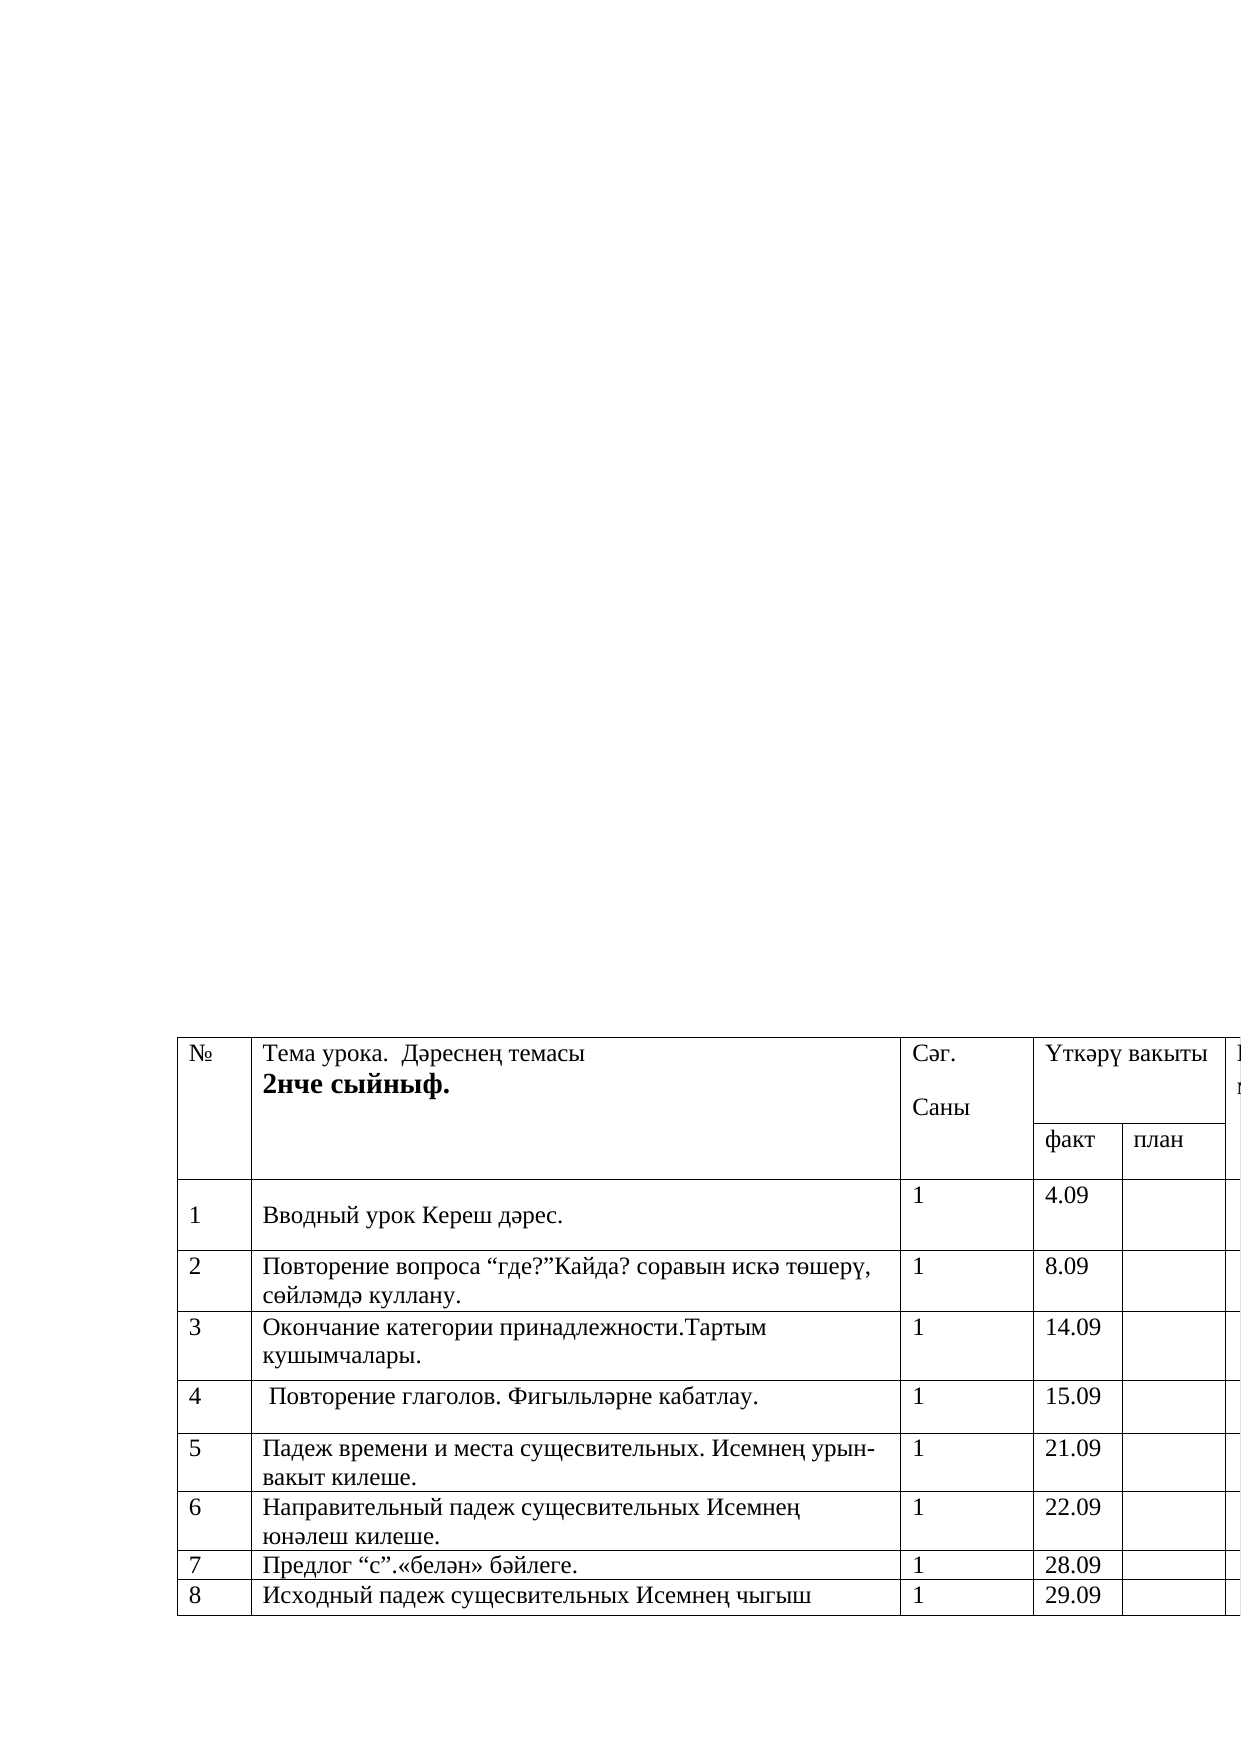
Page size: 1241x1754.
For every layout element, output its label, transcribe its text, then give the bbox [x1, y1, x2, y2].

table_cell 1 [901, 1580, 1033, 1615]
table_header Үткәрү вакыты [1034, 1038, 1225, 1123]
table_header № [178, 1038, 251, 1179]
table_cell [1123, 1551, 1225, 1579]
table_header Сәг. Саны [901, 1038, 1033, 1179]
table_cell 4 [178, 1381, 251, 1432]
table_cell 1 [901, 1180, 1033, 1250]
table_cell [1123, 1492, 1225, 1549]
table_cell 1 [901, 1312, 1033, 1380]
table_cell [1226, 1492, 1240, 1549]
table_cell [1123, 1580, 1225, 1615]
table_cell 14.09 [1034, 1312, 1122, 1380]
table_cell [1226, 1312, 1240, 1380]
table_cell 8 [178, 1580, 251, 1615]
table_cell [1226, 1434, 1240, 1491]
table_cell 1 [178, 1180, 251, 1250]
table_cell [1123, 1312, 1225, 1380]
table_cell Повторение вопроса “где?”Кайда? соравын искә төшерү, сөйләмдә куллану. [252, 1251, 900, 1311]
table_cell Падеж времени и места сущесвительных. Исемнең урын-вакыт килеше. [252, 1434, 900, 1491]
table_cell 1 [901, 1251, 1033, 1311]
table_cell [1123, 1381, 1225, 1432]
table_cell 1 [901, 1551, 1033, 1579]
table_cell 1 [901, 1492, 1033, 1549]
table_cell [1123, 1180, 1225, 1250]
table_header Искәрмә [1226, 1038, 1240, 1179]
table_cell [1123, 1251, 1225, 1311]
table_header Тема урока. Дәреснең темасы 2нче сыйныф. [252, 1038, 900, 1179]
table_cell факт [1034, 1124, 1122, 1179]
table_cell 1 [901, 1434, 1033, 1491]
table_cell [252, 1580, 900, 1615]
table_cell план [1123, 1124, 1225, 1179]
table_cell [1226, 1381, 1240, 1432]
table_cell [1123, 1434, 1225, 1491]
table_cell 28.09 [1034, 1551, 1122, 1579]
table_cell 6 [178, 1492, 251, 1549]
table_cell 21.09 [1034, 1434, 1122, 1491]
table_cell Вводный урок Кереш дәрес. [252, 1180, 900, 1250]
table_cell 7 [178, 1551, 251, 1579]
table_cell Повторение глаголов. Фигыльләрне кабатлау. [252, 1381, 900, 1432]
table_cell 3 [178, 1312, 251, 1380]
table_cell 2 [178, 1251, 251, 1311]
table_cell 29.09 [1034, 1580, 1122, 1615]
table_cell [1226, 1551, 1240, 1579]
table_cell Окончание категории принадлежности.Тартым кушымчалары. [252, 1312, 900, 1380]
table_cell 4.09 [1034, 1180, 1122, 1250]
table_cell 8.09 [1034, 1251, 1122, 1311]
table_cell 15.09 [1034, 1381, 1122, 1432]
table_cell 1 [901, 1381, 1033, 1432]
table_cell 22.09 [1034, 1492, 1122, 1549]
table_cell [1226, 1251, 1240, 1311]
table_cell 5 [178, 1434, 251, 1491]
table_cell Предлог “с”.«белән» бәйлеге. [252, 1551, 900, 1579]
table_cell [1226, 1580, 1240, 1615]
table_cell Направительный падеж сущесвительных Исемнең юнәлеш килеше. [252, 1492, 900, 1549]
table_cell [1226, 1180, 1240, 1250]
